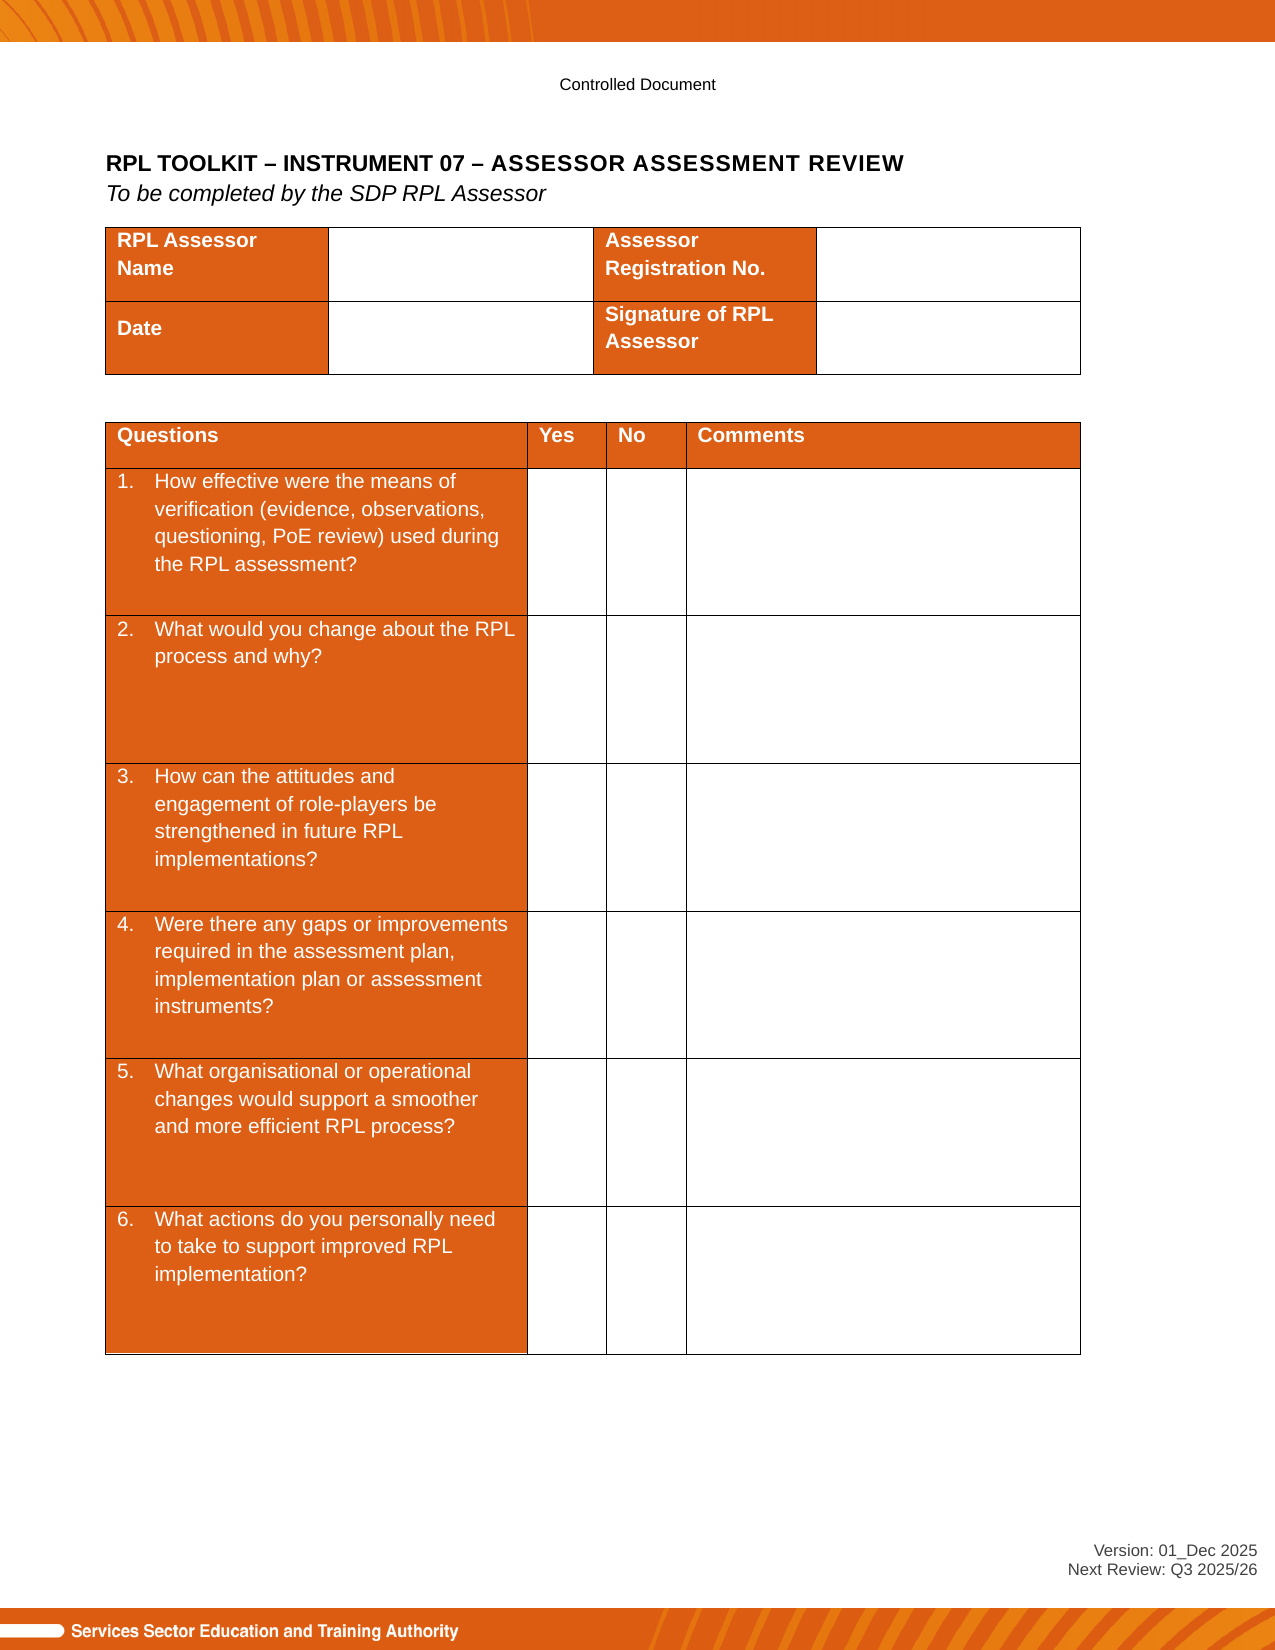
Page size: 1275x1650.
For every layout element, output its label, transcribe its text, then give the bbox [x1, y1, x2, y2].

text RPL TOOLKIT – INSTRUMENT 07 – ASSESSOR ASSESSMENT REVIEW [106, 150, 1184, 176]
table_cell [687, 912, 1080, 1058]
table_cell [607, 1207, 686, 1353]
picture [0, 1608, 1275, 1650]
table_cell How can the attitudes and engagement of role-players be strengthened in future RPL implementations? [106, 764, 527, 911]
table_cell [687, 1059, 1080, 1206]
text To be completed by the SDP RPL Assessor [106, 180, 1184, 207]
table_cell What actions do you personally need to take to support improved RPL implementation? [106, 1207, 527, 1353]
table_cell [607, 469, 686, 615]
table_header Questions [106, 423, 527, 468]
table_cell [687, 469, 1080, 615]
picture [0, 0, 1275, 42]
table_cell [687, 1207, 1080, 1353]
table_cell Were there any gaps or improvements required in the assessment plan, implementation plan or assessment instruments? [106, 912, 527, 1058]
table_cell [687, 764, 1080, 911]
table_header [329, 228, 593, 301]
table_header Assessor Registration No. [594, 228, 816, 301]
table_cell [528, 469, 606, 615]
table_cell [607, 764, 686, 911]
table_cell [528, 912, 606, 1058]
table_cell Date [106, 302, 328, 374]
table_cell [607, 616, 686, 763]
table_cell [528, 764, 606, 911]
table_cell How effective were the means of verification (evidence, observations, questioning, PoE review) used during the RPL assessment? [106, 469, 527, 615]
table_cell [329, 302, 593, 374]
table_cell [607, 912, 686, 1058]
table_header RPL Assessor Name [106, 228, 328, 301]
table_cell Signature of RPL Assessor [594, 302, 816, 374]
table_cell [528, 1207, 606, 1353]
table_header No [607, 423, 686, 468]
table_header Yes [528, 423, 606, 468]
table_cell [607, 1059, 686, 1206]
table_cell [817, 302, 1080, 374]
table_header Comments [687, 423, 1080, 468]
table_cell [528, 1059, 606, 1206]
table_cell What organisational or operational changes would support a smoother and more efficient RPL process? [106, 1059, 527, 1206]
table_cell What would you change about the RPL process and why? [106, 616, 527, 763]
table_header [817, 228, 1080, 301]
table_cell [687, 616, 1080, 763]
table_cell [528, 616, 606, 763]
